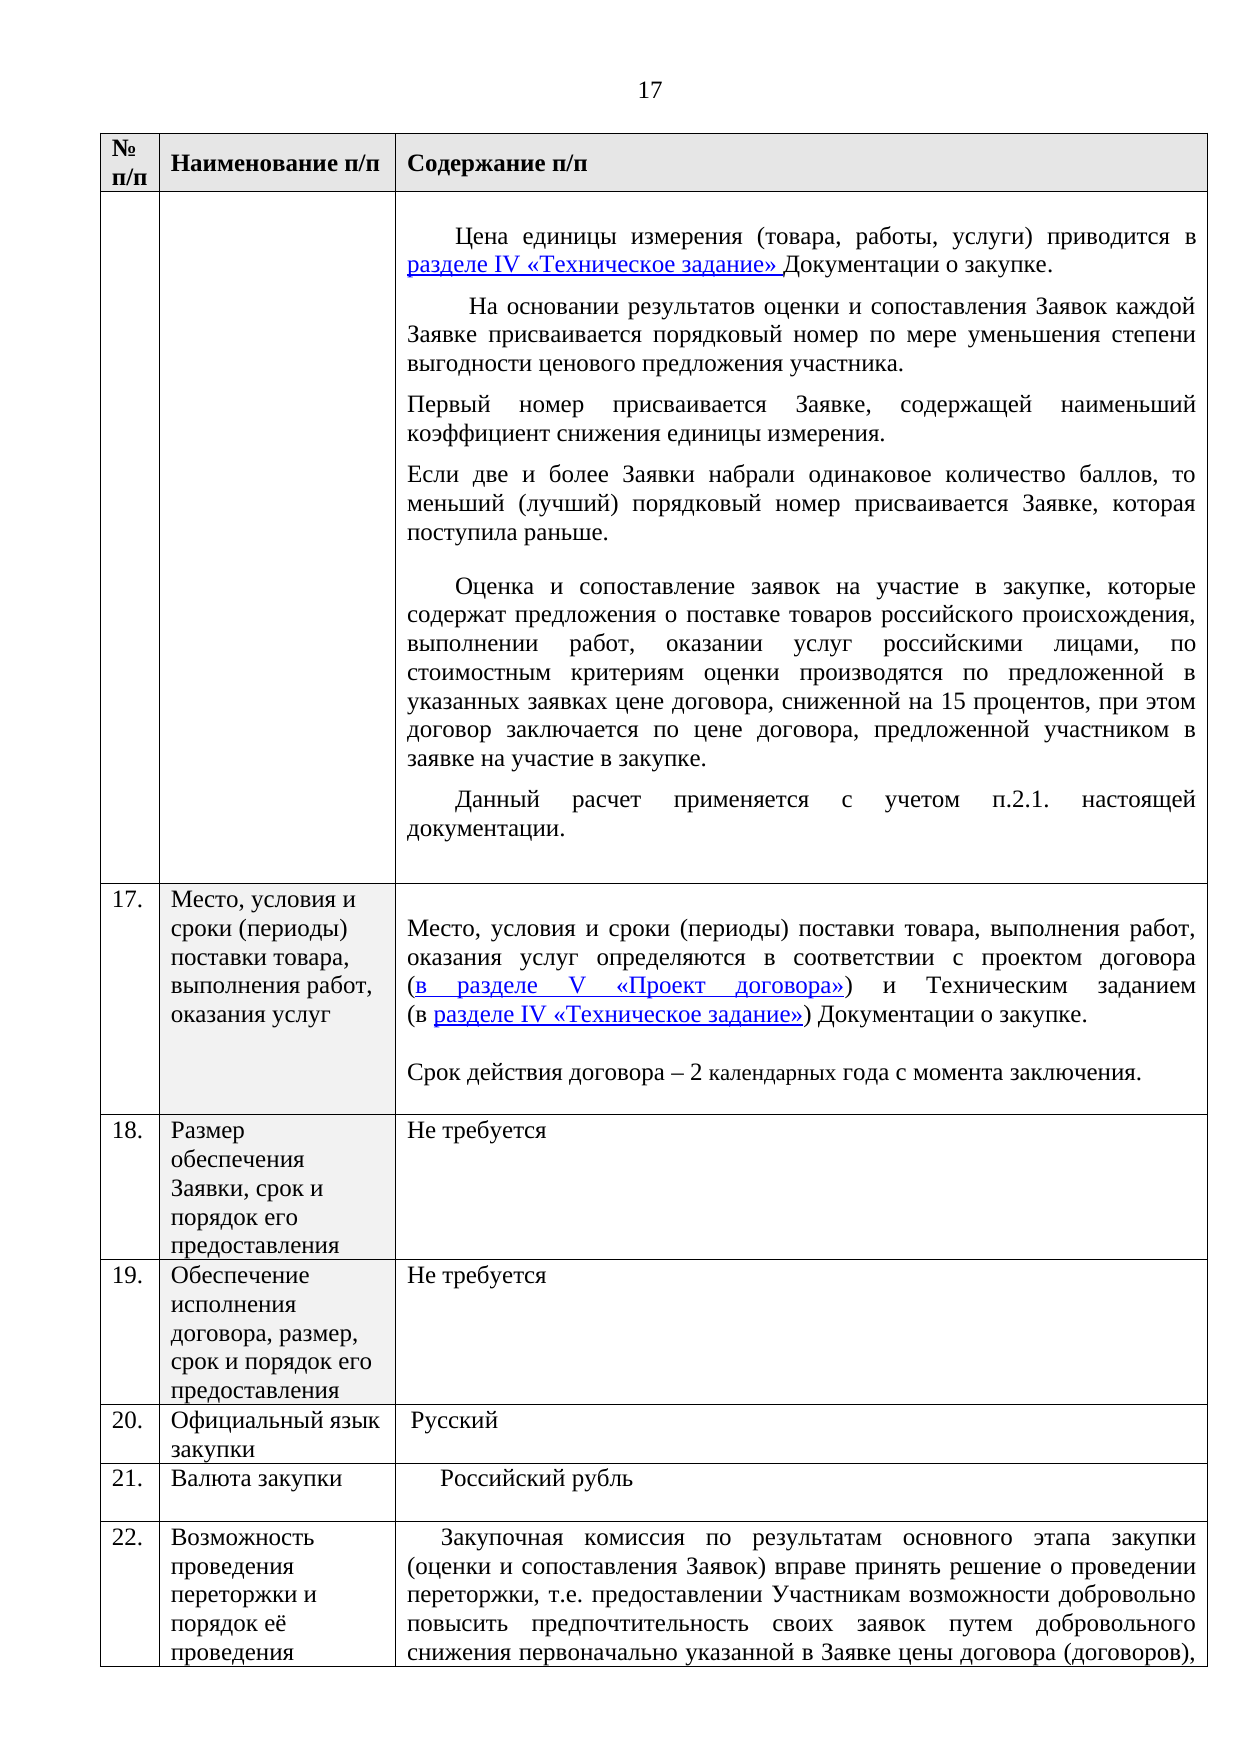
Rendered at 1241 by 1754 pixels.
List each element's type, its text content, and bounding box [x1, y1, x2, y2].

table_cell [101, 1115, 159, 1259]
table_cell Обеспечение исполнения договора, размер, срок и порядок его предоставления [160, 1260, 395, 1404]
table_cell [160, 192, 395, 883]
table_cell Русский [396, 1405, 1207, 1462]
table_cell Валюта закупки [160, 1464, 395, 1521]
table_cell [396, 192, 1207, 883]
table_header Наименование п/п [160, 134, 395, 191]
table_header № п/п [101, 134, 159, 191]
table_cell Официальный язык закупки [160, 1405, 395, 1462]
table_cell [101, 884, 159, 1114]
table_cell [160, 1522, 395, 1666]
table_cell Размер обеспечения Заявки, срок и порядок его предоставления [160, 1115, 395, 1259]
table_cell Не требуется [396, 1260, 1207, 1404]
table_header Содержание п/п [396, 134, 1207, 191]
table_cell Место, условия и сроки (периоды) поставки товара, выполнения работ, оказания услуг [160, 884, 395, 1114]
table_cell [101, 1260, 159, 1404]
table_cell [101, 192, 159, 883]
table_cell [396, 1522, 1207, 1666]
table_cell Российский рубль [396, 1464, 1207, 1521]
table_cell Не требуется [396, 1115, 1207, 1259]
table_cell Место, условия и сроки (периоды) поставки товара, выполнения работ, оказания услуг определяются в соответствии с проектом договора (в разделе V «Проект договора») и Техническим заданием (в разделе IV «Техническое задание») Документации о закупке. Срок действия договора – 2 календарных года с момента заключения. [396, 884, 1207, 1114]
table_cell [101, 1464, 159, 1521]
table_cell [101, 1522, 159, 1666]
table_cell [101, 1405, 159, 1462]
